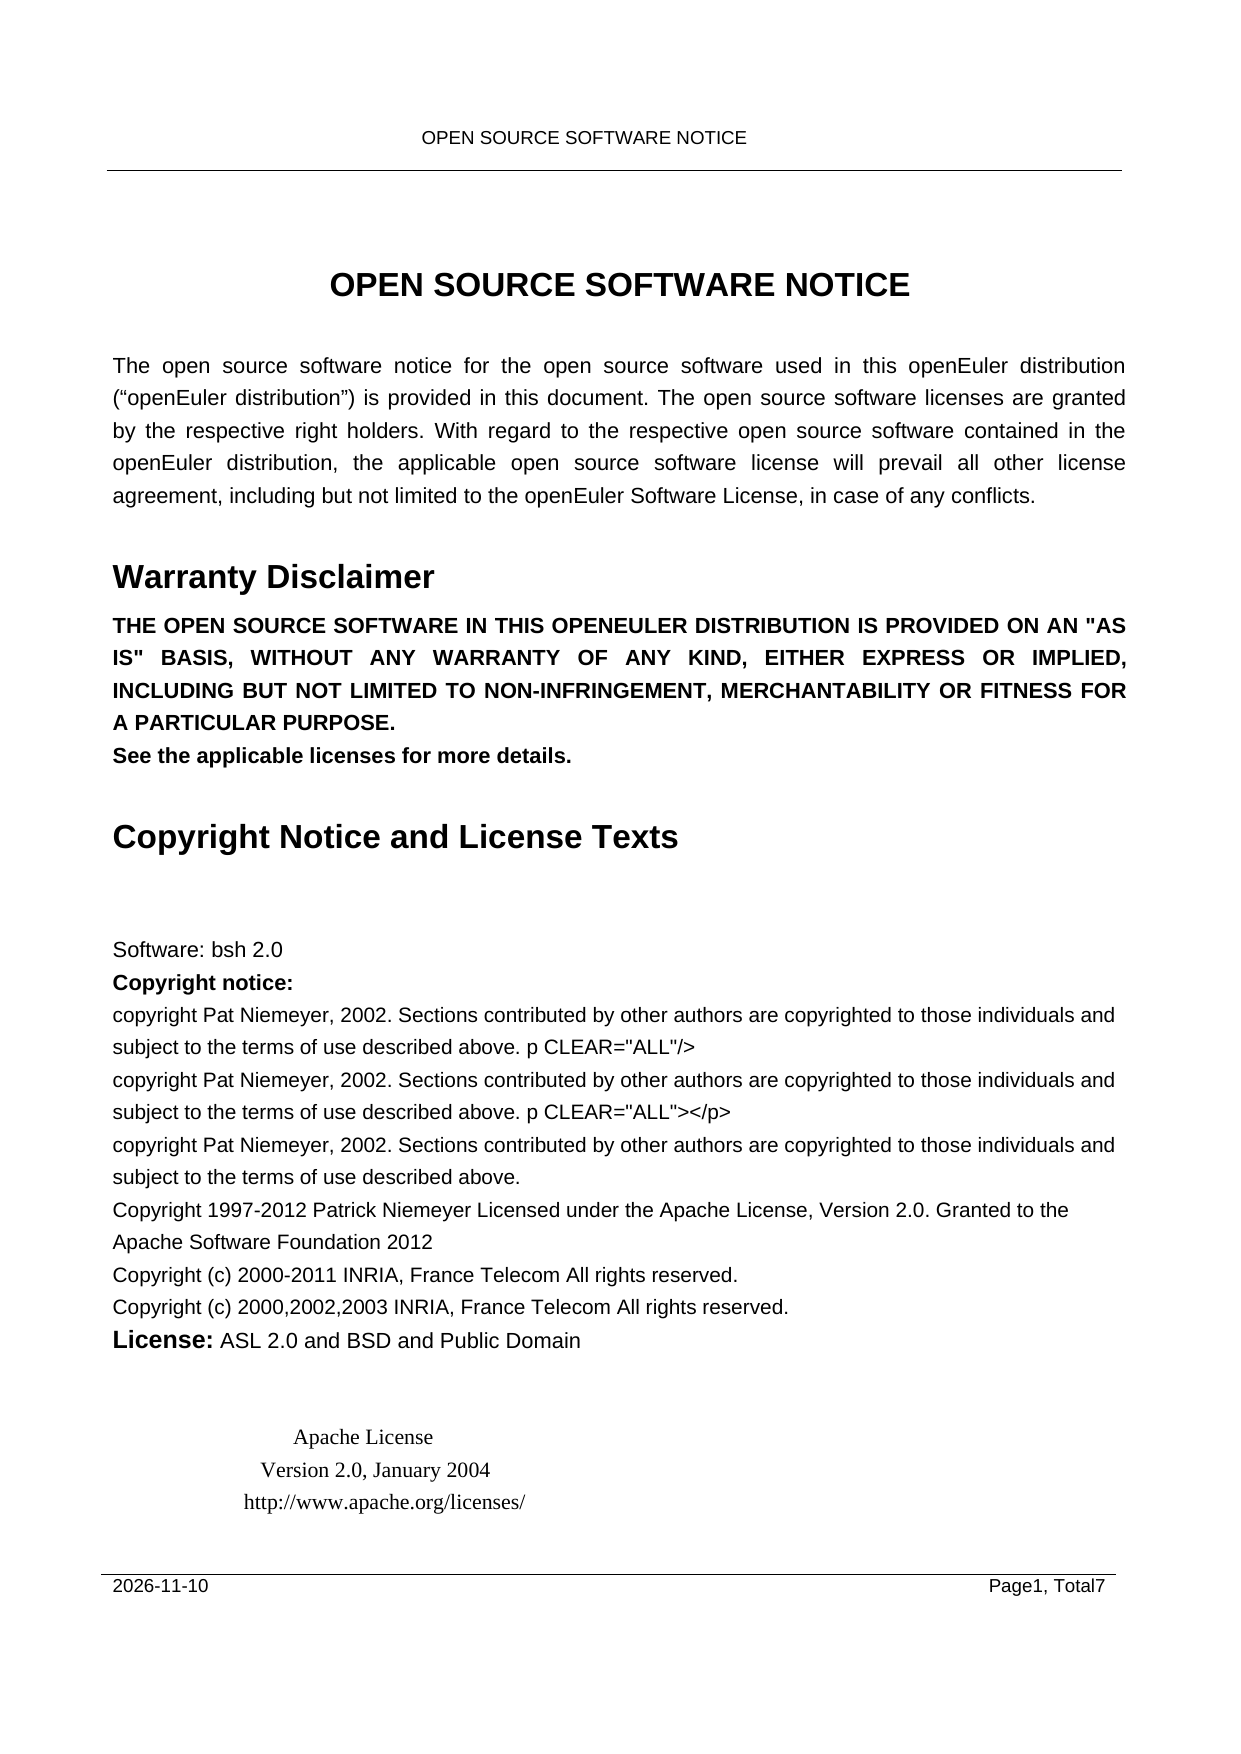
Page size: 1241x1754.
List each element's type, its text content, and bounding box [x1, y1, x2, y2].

text Copyright (c) 2000,2002,2003 INRIA, France Telecom All rights reserved. [112, 1291, 1128, 1323]
text THE OPEN SOURCE SOFTWARE IN THIS OPENEULER DISTRIBUTION IS PROVIDED ON AN "AS IS" BASIS, WITHOUT ANY WARRANTY OF ANY KIND, EITHER EXPRESS OR IMPLIED, INCLUDING BUT NOT LIMITED TO NON-INFRINGEMENT, MERCHANTABILITY OR FITNESS FOR A PARTICULAR PURPOSE. See the applicable licenses for more details. [112, 609, 1128, 771]
text Copyright notice: [112, 966, 1128, 998]
text Copyright (c) 2000-2011 INRIA, France Telecom All rights reserved. [112, 1258, 1128, 1291]
text copyright Pat Niemeyer, 2002. Sections contributed by other authors are copyrighted to those individuals and subject to the terms of use described above. p CLEAR="ALL"></p> [112, 1063, 1128, 1128]
text Warranty Disclaimer [112, 544, 1128, 609]
text Copyright 1997-2012 Patrick Niemeyer Licensed under the Apache License, Version 2.0. Granted to the Apache Software Foundation 2012 [112, 1193, 1128, 1258]
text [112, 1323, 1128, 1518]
text Copyright Notice and License Texts [112, 804, 1128, 869]
text The open source software notice for the open source software used in this openEuler distribution (“openEuler distribution”) is provided in this document. The open source software licenses are granted by the respective right holders. With regard to the respective open source software contained in the openEuler distribution, the applicable open source software license will prevail all other license agreement, including but not limited to the openEuler Software License, in case of any conflicts. [112, 349, 1128, 511]
text copyright Pat Niemeyer, 2002. Sections contributed by other authors are copyrighted to those individuals and subject to the terms of use described above. [112, 1128, 1128, 1193]
text copyright Pat Niemeyer, 2002. Sections contributed by other authors are copyrighted to those individuals and subject to the terms of use described above. p CLEAR="ALL"/> [112, 998, 1128, 1063]
text Software: bsh 2.0 [112, 933, 1128, 966]
text OPEN SOURCE SOFTWARE NOTICE [112, 251, 1128, 316]
